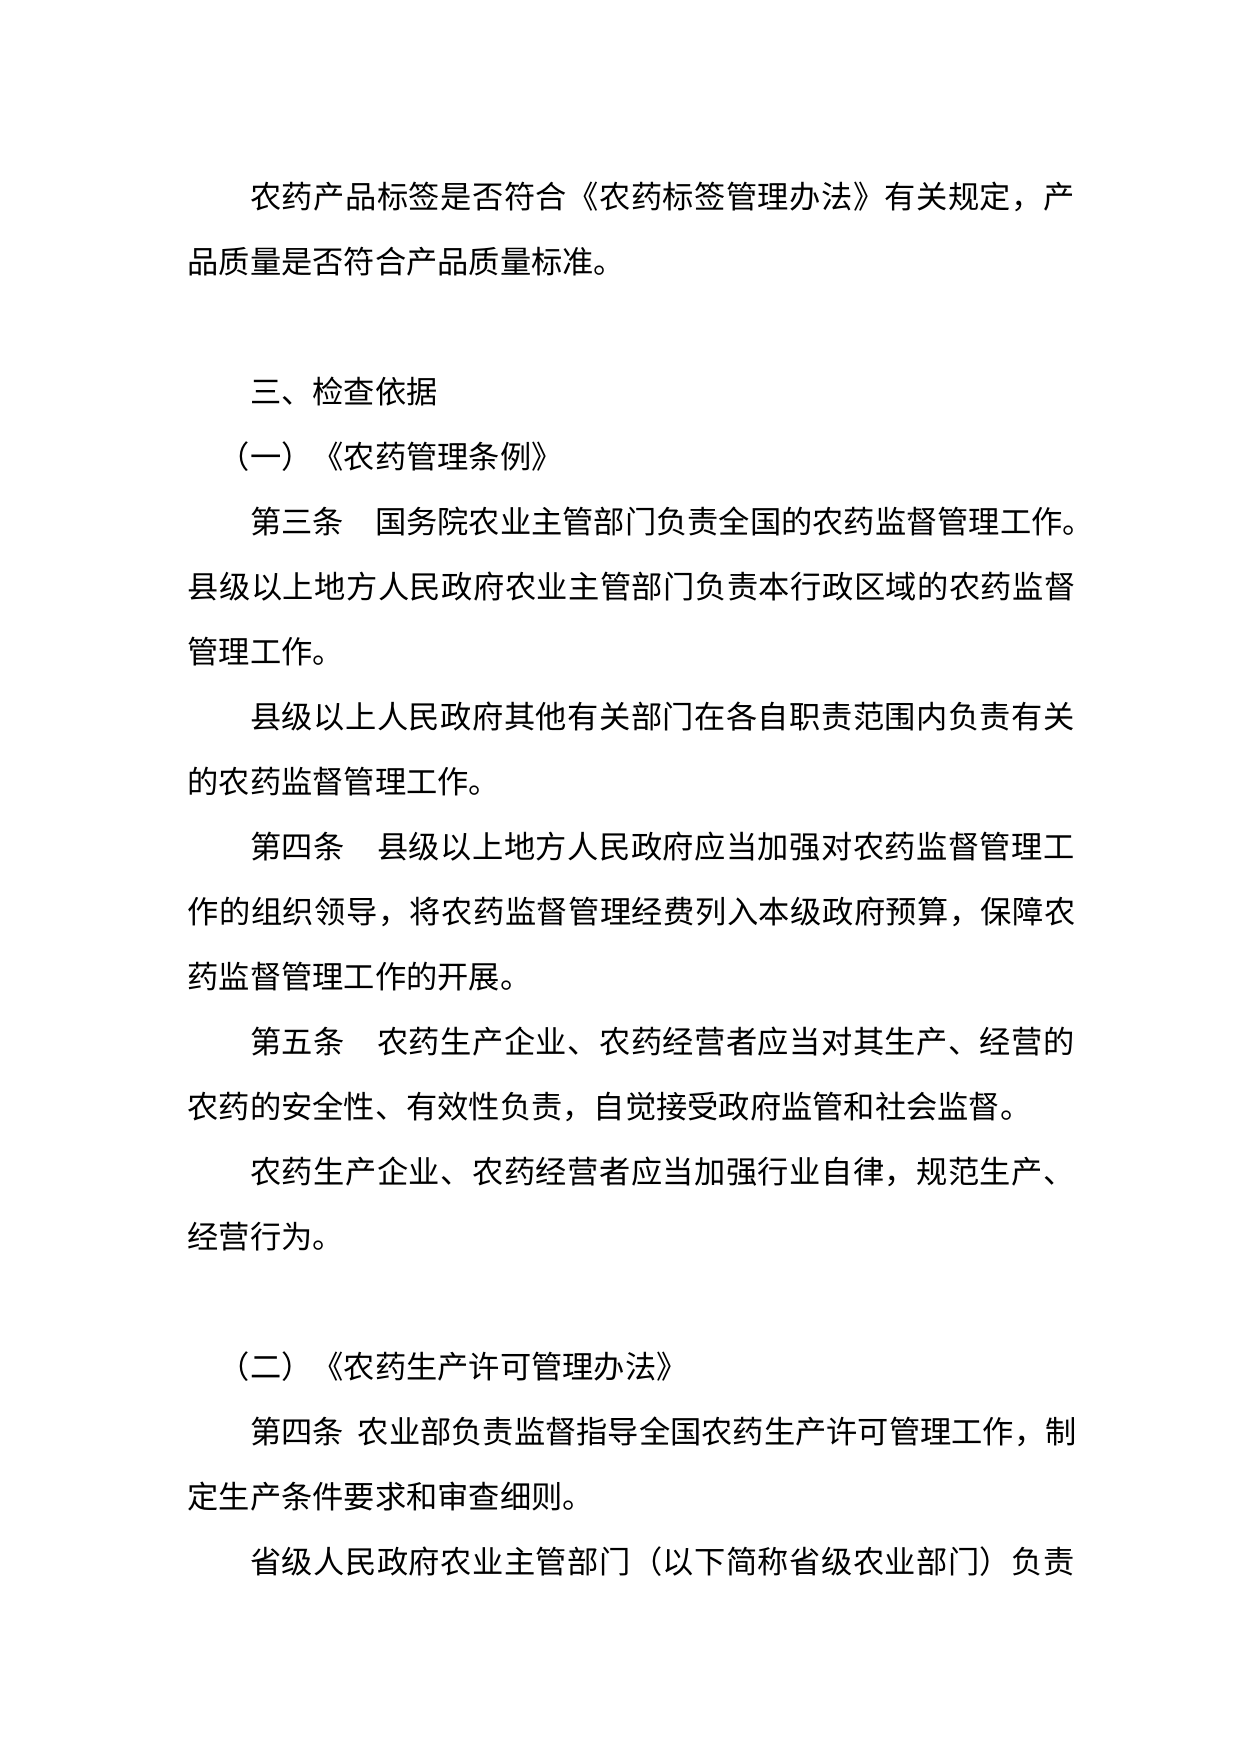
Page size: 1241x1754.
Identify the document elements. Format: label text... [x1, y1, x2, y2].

list 第五条 农药生产企业、农药经营者应当对其生产、经营的农药的安全性、有效性负责，自觉接受政府监管和社会监督。 [187, 1007, 1078, 1137]
list 农药生产企业、农药经营者应当加强行业自律，规范生产、经营行为。 [187, 1137, 1078, 1267]
list 县级以上地方人民政府农业主管部门负责本行政区域的农药监督管理工作。 [187, 552, 1078, 682]
list 第四条 农业部负责监督指导全国农药生产许可管理工作，制定生产条件要求和审查细则。 [187, 1397, 1078, 1527]
list （一）《农药管理条例》 [187, 422, 1078, 487]
list 第四条 县级以上地方人民政府应当加强对农药监督管理工作的组织领导，将农药监督管理经费列入本级政府预算，保障农药监督管理工作的开展。 [187, 812, 1078, 1007]
list 第三条 国务院农业主管部门负责全国的农药监督管理工作。 [187, 487, 1078, 552]
list 检查依据 [187, 357, 1078, 422]
list （二）《农药生产许可管理办法》 [187, 1332, 1078, 1397]
list 县级以上人民政府其他有关部门在各自职责范围内负责有关的农药监督管理工作。 [187, 682, 1078, 812]
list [187, 1527, 1078, 1592]
list 农药产品标签是否符合《农药标签管理办法》有关规定，产品质量是否符合产品质量标准。 [187, 162, 1078, 292]
